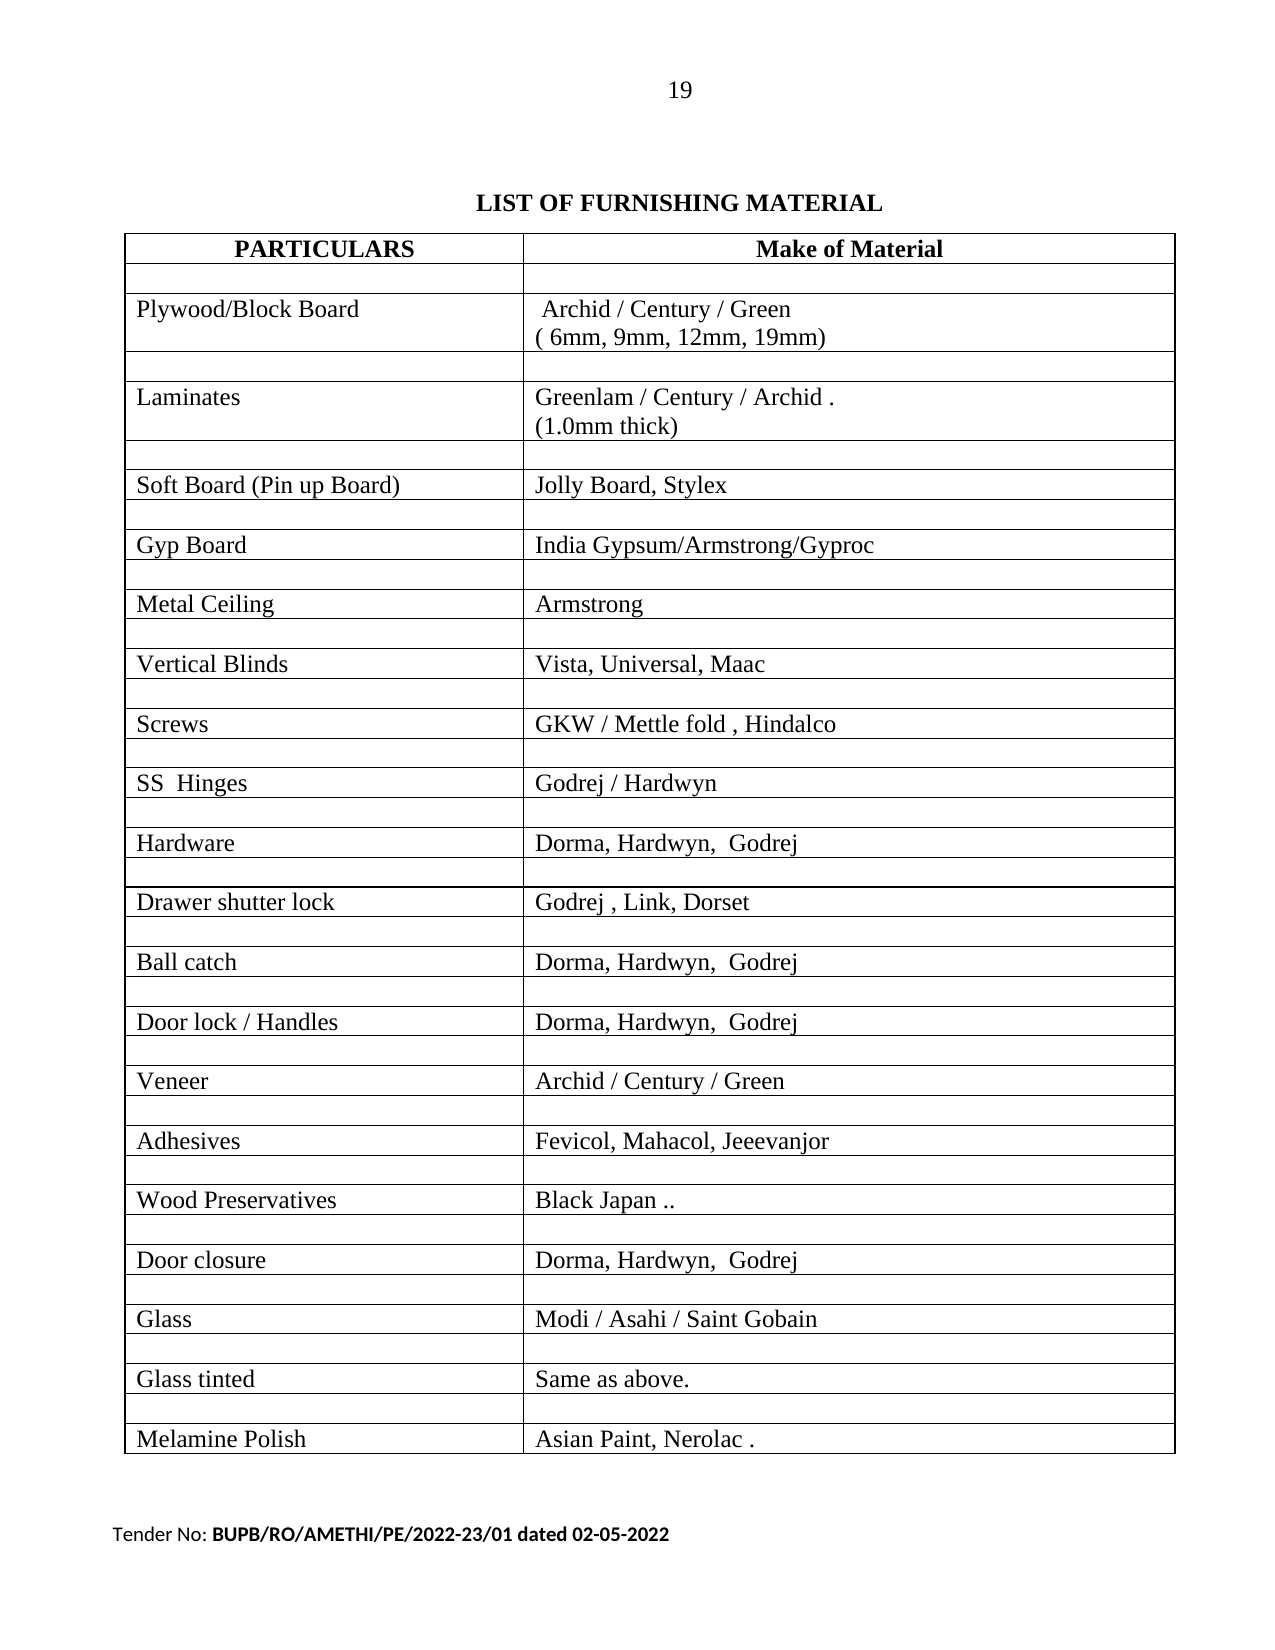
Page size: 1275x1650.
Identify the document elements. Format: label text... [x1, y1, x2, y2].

table_cell Vertical Blinds [126, 649, 523, 678]
table_cell [524, 441, 1174, 469]
table_cell [126, 798, 523, 827]
table_cell [524, 264, 1174, 293]
table_cell Modi / Asahi / Saint Gobain [524, 1305, 1174, 1333]
table_cell [126, 1156, 523, 1184]
table_cell [524, 1275, 1174, 1303]
table_cell SS Hinges [126, 768, 523, 797]
table_cell Godrej , Link, Dorset [524, 888, 1174, 916]
table_cell Plywood/Block Board [126, 294, 523, 351]
table_cell [524, 1394, 1174, 1423]
table_cell [126, 264, 523, 293]
table_cell Adhesives [126, 1126, 523, 1154]
table_cell Armstrong [524, 590, 1174, 618]
table_cell Hardware [126, 828, 523, 857]
table_cell [524, 679, 1174, 708]
table_cell Asian Paint, Nerolac . [524, 1424, 1174, 1452]
table_cell Dorma, Hardwyn, Godrej [524, 947, 1174, 976]
table_cell Glass [126, 1305, 523, 1333]
table_cell [126, 739, 523, 767]
table_cell Door closure [126, 1245, 523, 1274]
table_cell Veneer [126, 1066, 523, 1095]
table_cell Gyp Board [126, 530, 523, 559]
table_cell Dorma, Hardwyn, Godrej [524, 1007, 1174, 1035]
text LIST OF FURNISHING MATERIAL [187, 188, 1172, 216]
table_cell [524, 1036, 1174, 1065]
table_cell [524, 858, 1174, 886]
table_cell [126, 619, 523, 648]
table_cell [126, 441, 523, 469]
table_cell [524, 352, 1174, 381]
table_cell [126, 1275, 523, 1303]
table_cell [524, 560, 1174, 588]
table_cell [126, 1036, 523, 1065]
table_cell Melamine Polish [126, 1424, 523, 1452]
table_cell [126, 679, 523, 708]
table_cell Wood Preservatives [126, 1185, 523, 1214]
table_cell Drawer shutter lock [126, 888, 523, 916]
table_cell Soft Board (Pin up Board) [126, 470, 523, 499]
table_cell Dorma, Hardwyn, Godrej [524, 828, 1174, 857]
table_cell Ball catch [126, 947, 523, 976]
table_cell [524, 1215, 1174, 1244]
table_cell [126, 1334, 523, 1363]
table_cell Archid / Century / Green ( 6mm, 9mm, 12mm, 19mm) [524, 294, 1174, 351]
table_cell [524, 1096, 1174, 1125]
table_cell GKW / Mettle fold , Hindalco [524, 709, 1174, 737]
table_cell Screws [126, 709, 523, 737]
table_cell India Gypsum/Armstrong/Gyproc [524, 530, 1174, 559]
table_header Make of Material [524, 234, 1174, 263]
table_cell [126, 1096, 523, 1125]
table_cell Godrej / Hardwyn [524, 768, 1174, 797]
table_cell [524, 1156, 1174, 1184]
table_cell [126, 500, 523, 529]
table_cell Dorma, Hardwyn, Godrej [524, 1245, 1174, 1274]
table_cell Metal Ceiling [126, 590, 523, 618]
table_cell [126, 560, 523, 588]
table_cell Vista, Universal, Maac [524, 649, 1174, 678]
table_header PARTICULARS [126, 234, 523, 263]
table_cell Same as above. [524, 1364, 1174, 1393]
table_cell Archid / Century / Green [524, 1066, 1174, 1095]
table_cell [524, 977, 1174, 1006]
table_cell [126, 858, 523, 886]
table_cell [524, 917, 1174, 946]
table_cell [524, 500, 1174, 529]
table_cell Black Japan .. [524, 1185, 1174, 1214]
table_cell Fevicol, Mahacol, Jeeevanjor [524, 1126, 1174, 1154]
table_cell [524, 1334, 1174, 1363]
table_cell Jolly Board, Stylex [524, 470, 1174, 499]
table_cell Greenlam / Century / Archid . (1.0mm thick) [524, 382, 1174, 439]
table_cell Laminates [126, 382, 523, 439]
table_cell [126, 352, 523, 381]
table_cell Door lock / Handles [126, 1007, 523, 1035]
table_cell Glass tinted [126, 1364, 523, 1393]
table_cell [126, 917, 523, 946]
table_cell [524, 619, 1174, 648]
table_cell [524, 798, 1174, 827]
table_cell [126, 1215, 523, 1244]
table_cell [126, 1394, 523, 1423]
table_cell [126, 977, 523, 1006]
table_cell [524, 739, 1174, 767]
